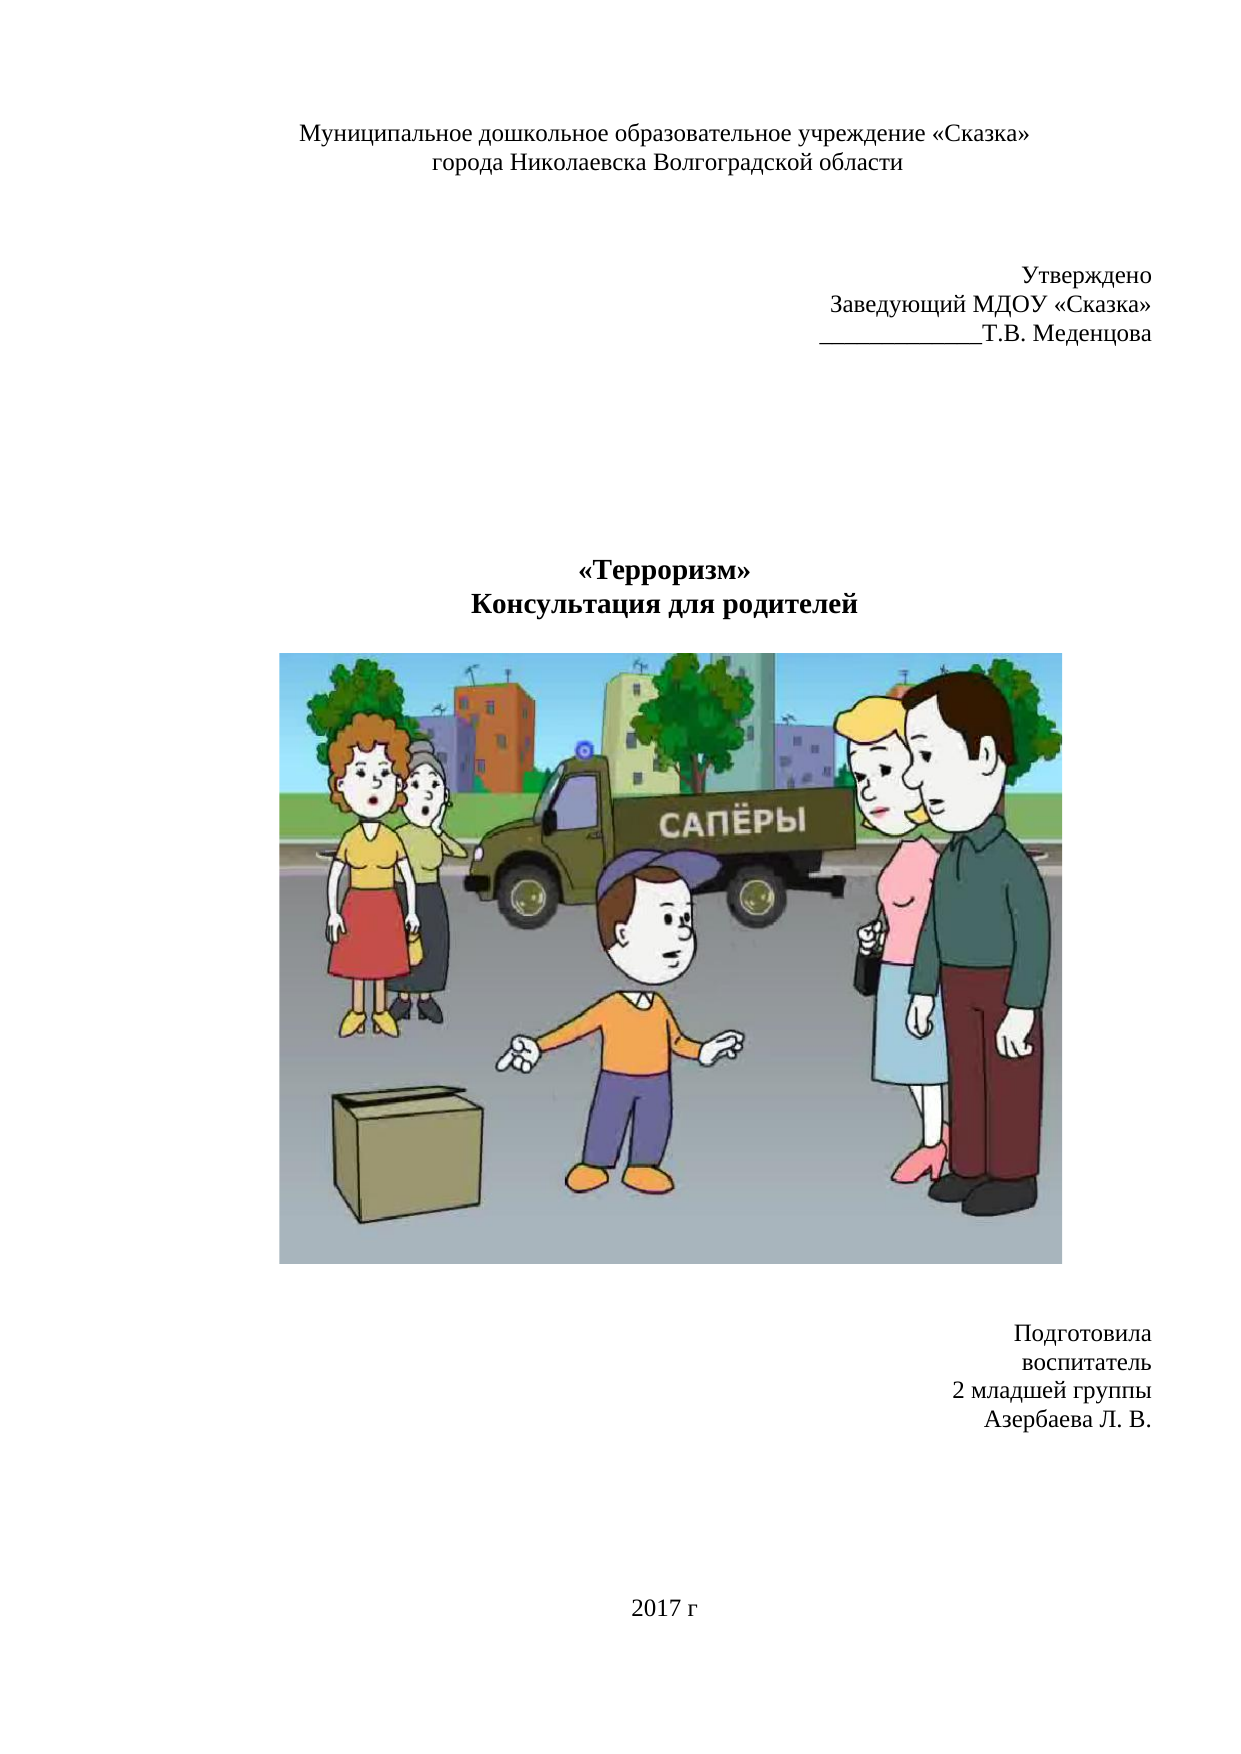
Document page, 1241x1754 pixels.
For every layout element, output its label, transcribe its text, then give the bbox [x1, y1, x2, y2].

text воспитатель 2 младшей группы [177, 1347, 1152, 1404]
text Консультация для родителей [177, 586, 1152, 619]
text Заведующий МДОУ «Сказка» [177, 289, 1152, 318]
text Утверждено [177, 260, 1152, 289]
text Подготовила [177, 1318, 1152, 1347]
text Азербаева Л. В. [177, 1404, 1152, 1433]
text города Николаевска Волгоградской области [177, 147, 1152, 176]
text _____________Т.В. Меденцова [177, 318, 1152, 346]
text «Терроризм» [177, 552, 1152, 586]
text 2017 г [177, 1593, 1152, 1622]
picture [279, 653, 1063, 1264]
text Муниципальное дошкольное образовательное учреждение «Сказка» [177, 118, 1152, 147]
